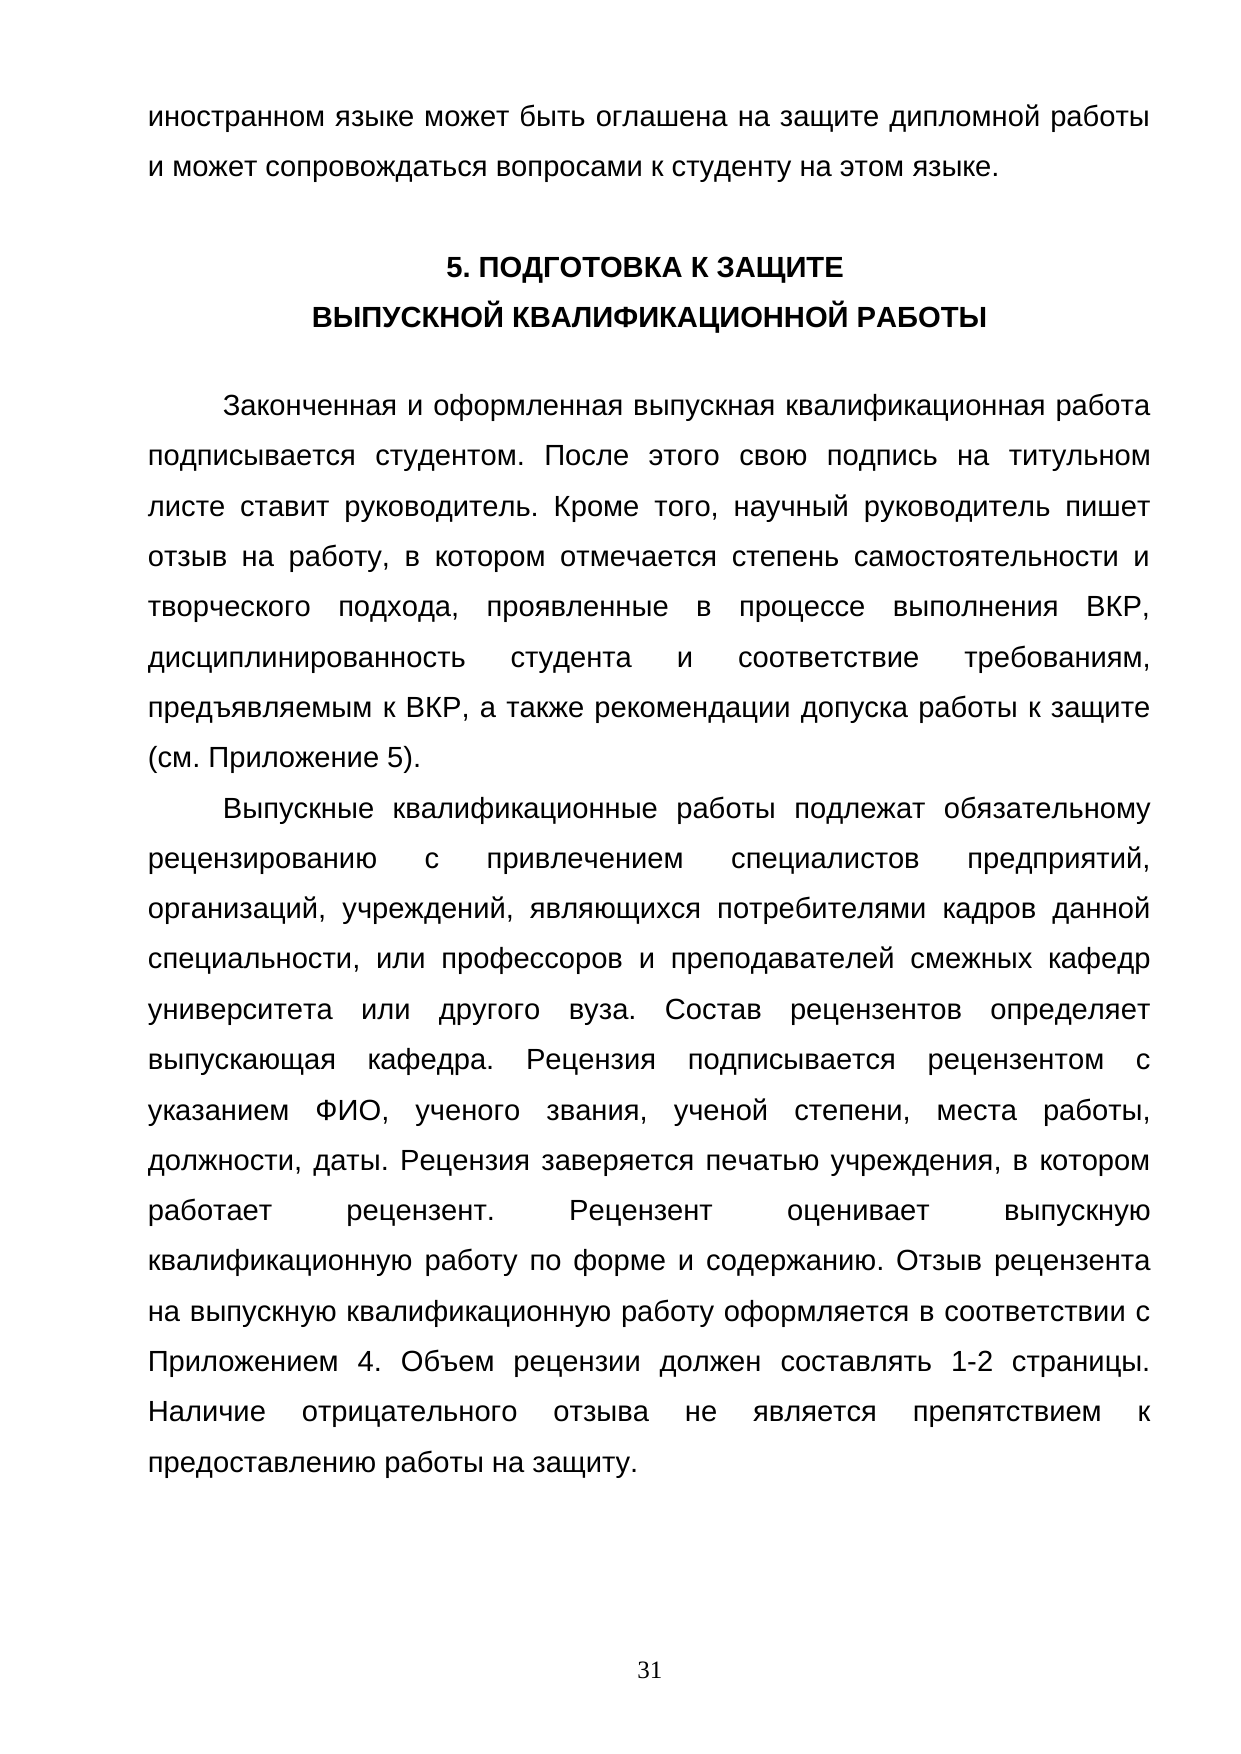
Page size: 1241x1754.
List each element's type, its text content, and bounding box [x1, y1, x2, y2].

subtitle 5. ПОДГОТОВКА К ЗАЩИТЕ ВЫПУСКНОЙ КВАЛИФИКАЦИОННОЙ РАБОТЫ [148, 250, 1152, 334]
text Законченная и оформленная выпускная квалификационная работа подписывается студентом. После этого свою подпись на титульном листе ставит руководитель. Кроме того, научный руководитель пишет отзыв на работу, в котором отмечается степень самостоятельности и творческого подхода, проявленные в процессе выполнения ВКР, дисциплинированность студента и соответствие требованиям, предъявляемым к ВКР, а также рекомендации допуска работы к защите (см. Приложение 5). [148, 388, 1152, 774]
text Выпускные квалификационные работы подлежат обязательному рецензированию с привлечением специалистов предприятий, организаций, учреждений, являющихся потребителями кадров данной специальности, или профессоров и преподавателей смежных кафедр университета или другого вуза. Состав рецензентов определяет выпускающая кафедра. Рецензия подписывается рецензентом с указанием ФИО, ученого звания, ученой степени, места работы, должности, даты. Рецензия заверяется печатью учреждения, в котором работает рецензент. Рецензент оценивает выпускную квалификационную работу по форме и содержанию. Отзыв рецензента на выпускную квалификационную работу оформляется в соответствии с Приложением 4. Объем рецензии должен составлять 1-2 страницы. Наличие отрицательного отзыва не является препятствием к предоставлению работы на защиту. [148, 791, 1152, 1478]
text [148, 99, 1152, 183]
